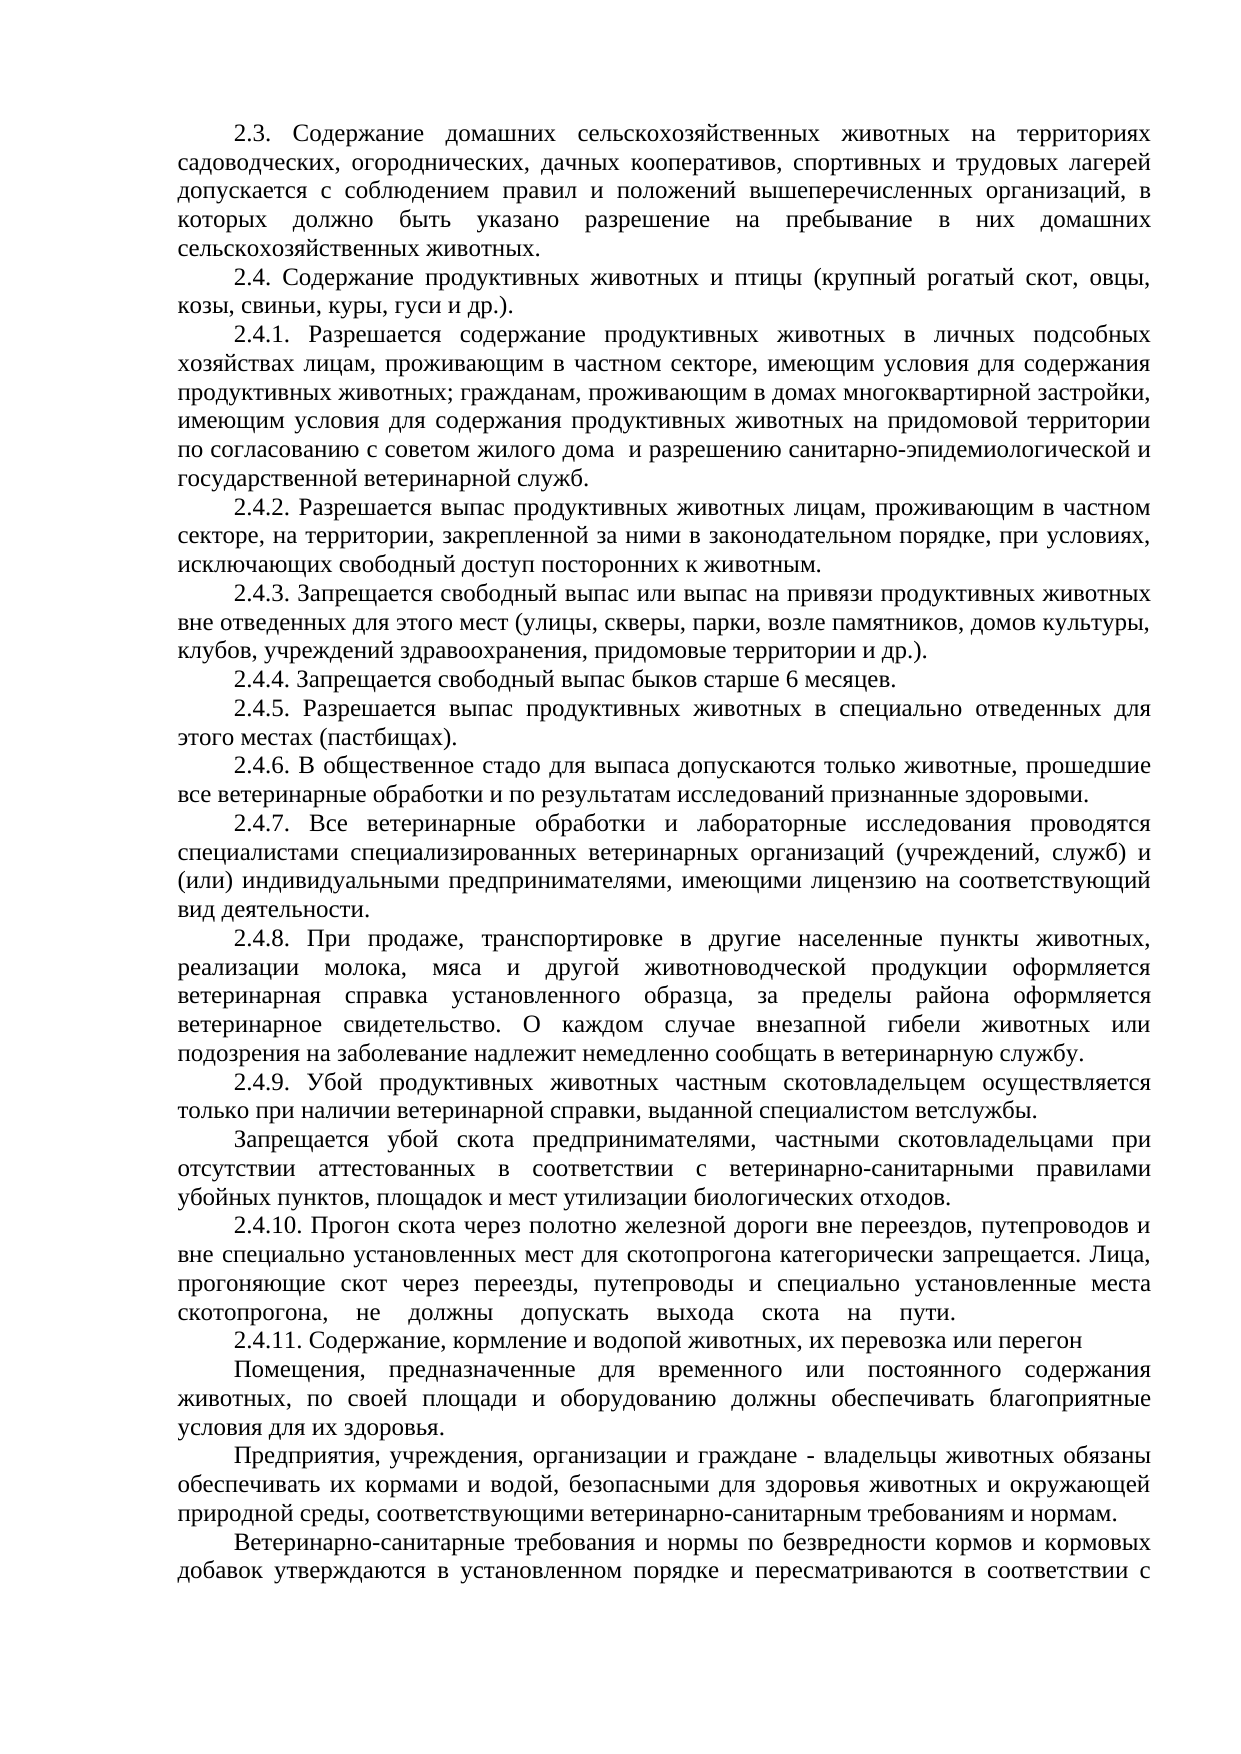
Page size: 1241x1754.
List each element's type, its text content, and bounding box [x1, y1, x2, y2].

text 2.4.1. Разрешается содержание продуктивных животных в личных подсобных хозяйствах лицам, проживающим в частном секторе, имеющим условия для содержания продуктивных животных; гражданам, проживающим в домах многоквартирной застройки, имеющим условия для содержания продуктивных животных на придомовой территории по согласованию с советом жилого дома и разрешению санитарно-эпидемиологической и государственной ветеринарной служб. [177, 319, 1152, 492]
text 2.4.3. Запрещается свободный выпас или выпас на привязи продуктивных животных вне отведенных для этого мест (улицы, скверы, парки, возле памятников, домов культуры, клубов, учреждений здравоохранения, придомовые территории и др.). [177, 578, 1152, 664]
text 2.4.5. Разрешается выпас продуктивных животных в специально отведенных для этого местах (пастбищах). [177, 693, 1152, 751]
text 2.4.6. В общественное стадо для выпаса допускаются только животные, прошедшие все ветеринарные обработки и по результатам исследований признанные здоровыми. [177, 751, 1152, 808]
text 2.4.10. Прогон скота через полотно железной дороги вне переездов, путепроводов и вне специально установленных мест для скотопрогона категорически запрещается. Лица, прогоняющие скот через переезды, путепроводы и специально установленные места скотопрогона, не должны допускать выхода скота на пути. 2.4.11. Содержание, кормление и водопой животных, их перевозка или перегон [177, 1211, 1152, 1354]
text 2.4.8. При продаже, транспортировке в другие населенные пункты животных, реализации молока, мяса и другой животноводческой продукции оформляется ветеринарная справка установленного образца, за пределы района оформляется ветеринарное свидетельство. О каждом случае внезапной гибели животных или подозрения на заболевание надлежит немедленно сообщать в ветеринарную службу. [177, 923, 1152, 1067]
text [177, 1527, 1152, 1584]
text 2.4.7. Все ветеринарные обработки и лабораторные исследования проводятся специалистами специализированных ветеринарных организаций (учреждений, служб) и (или) индивидуальными предпринимателями, имеющими лицензию на соответствующий вид деятельности. [177, 808, 1152, 923]
text 2.4.4. Запрещается свободный выпас быков старше 6 месяцев. [177, 664, 1152, 693]
text Запрещается убой скота предпринимателями, частными скотовладельцами при отсутствии аттестованных в соответствии с ветеринарно-санитарными правилами убойных пунктов, площадок и мест утилизации биологических отходов. [177, 1124, 1152, 1211]
text Помещения, предназначенные для временного или постоянного содержания животных, по своей площади и оборудованию должны обеспечивать благоприятные условия для их здоровья. [177, 1354, 1152, 1441]
text 2.3. Содержание домашних сельскохозяйственных животных на территориях садоводческих, огороднических, дачных кооперативов, спортивных и трудовых лагерей допускается с соблюдением правил и положений вышеперечисленных организаций, в которых должно быть указано разрешение на пребывание в них домашних сельскохозяйственных животных. [177, 118, 1152, 262]
text Предприятия, учреждения, организации и граждане - владельцы животных обязаны обеспечивать их кормами и водой, безопасными для здоровья животных и окружающей природной среды, соответствующими ветеринарно-санитарным требованиям и нормам. [177, 1441, 1152, 1527]
text 2.4.2. Разрешается выпас продуктивных животных лицам, проживающим в частном секторе, на территории, закрепленной за ними в законодательном порядке, при условиях, исключающих свободный доступ посторонних к животным. [177, 492, 1152, 578]
text 2.4.9. Убой продуктивных животных частным скотовладельцем осуществляется только при наличии ветеринарной справки, выданной специалистом ветслужбы. [177, 1067, 1152, 1124]
text 2.4. Содержание продуктивных животных и птицы (крупный рогатый скот, овцы, козы, свиньи, куры, гуси и др.). [177, 262, 1152, 319]
